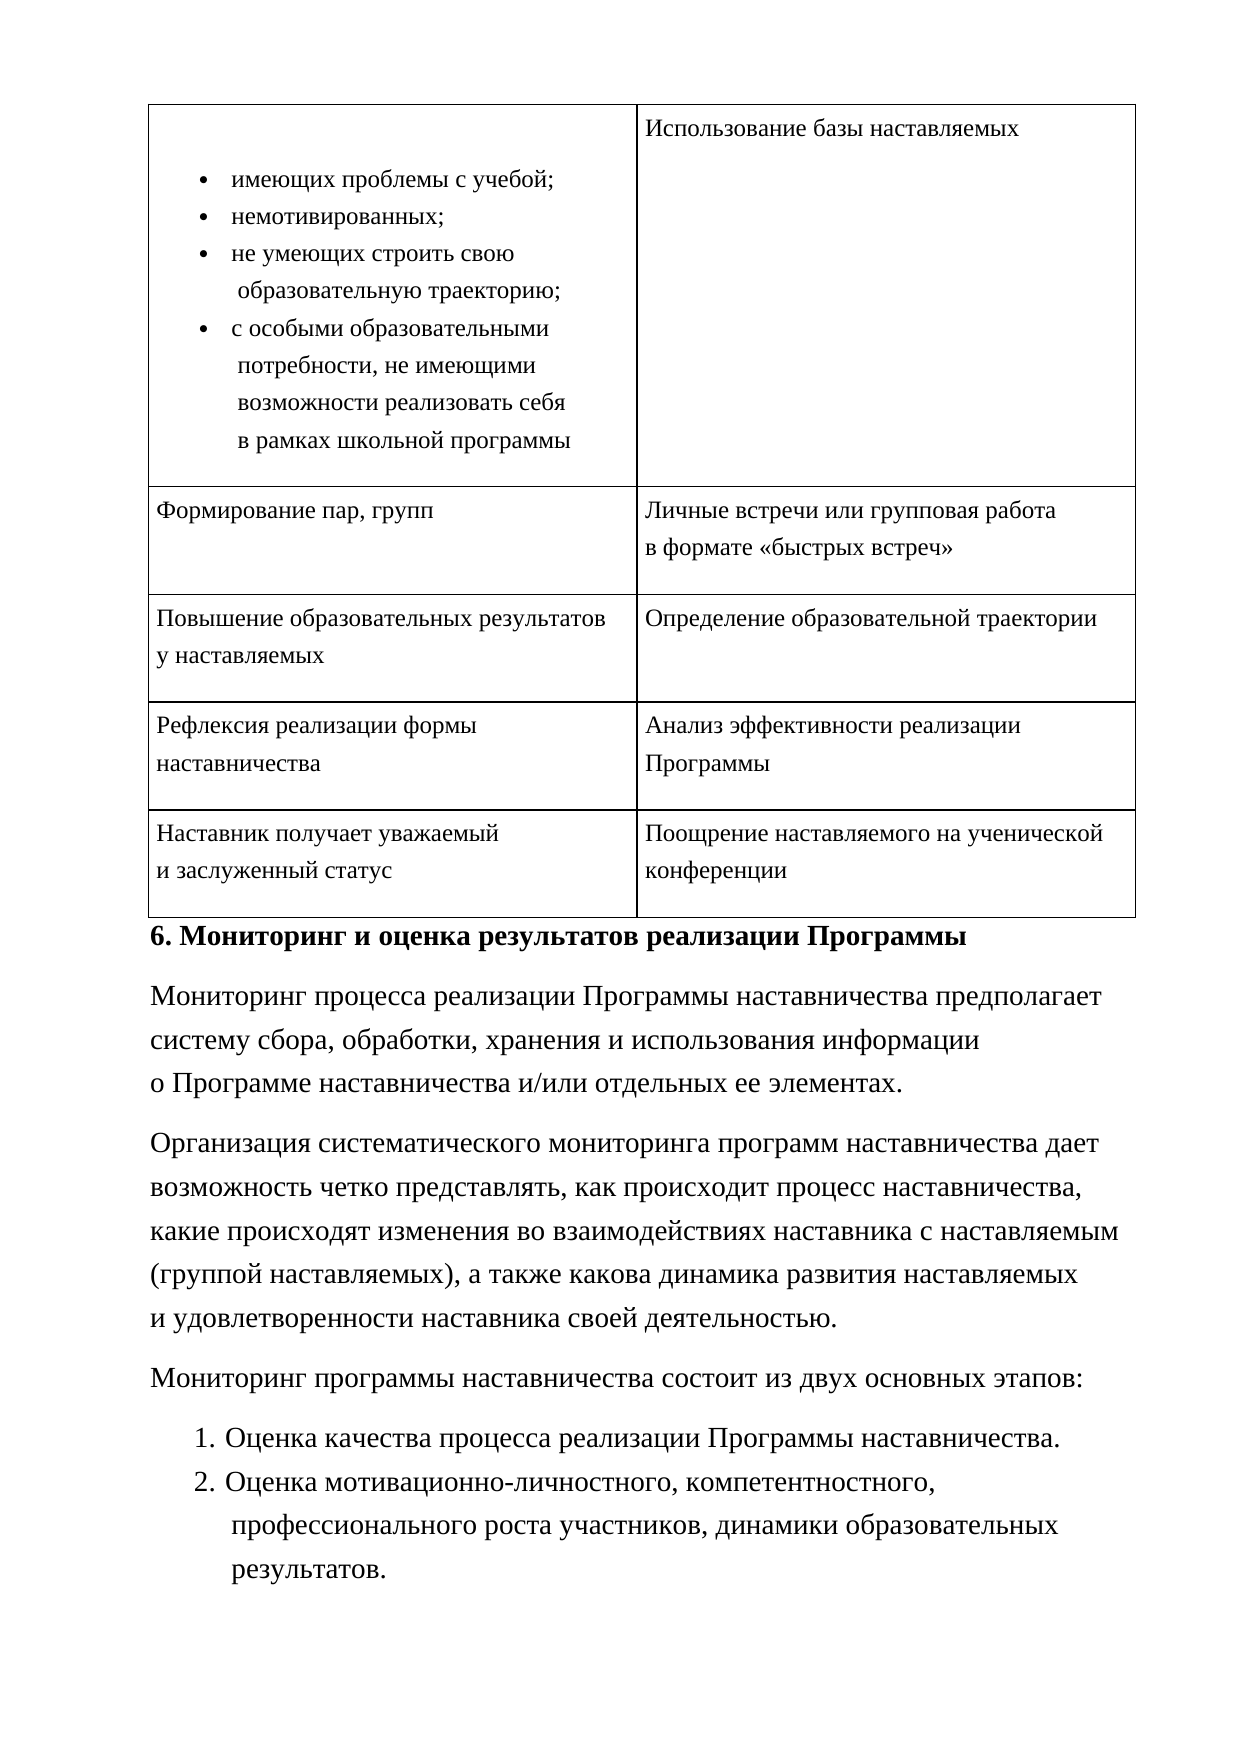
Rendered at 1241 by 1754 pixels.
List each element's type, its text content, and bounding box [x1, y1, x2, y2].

table_cell Повышение образовательных результатов у наставляемых [149, 595, 636, 701]
table_cell Рефлексия реализации формы наставничества [149, 703, 636, 809]
text Мониторинг процесса реализации Программы наставничества предполагает систему сбора, обработки, хранения и использования информации о Программе наставничества и/или отдельных ее элементах. [150, 978, 1137, 1099]
table_cell Личные встречи или групповая работа в формате «быстрых встреч» [638, 487, 1135, 593]
text 6. Мониторинг и оценка результатов реализации Программы [150, 918, 1137, 952]
table_cell Определение образовательной траектории [638, 595, 1135, 701]
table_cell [149, 105, 636, 486]
table_cell Наставник получает уважаемый и заслуженный статус [149, 811, 636, 917]
table_cell Формирование пар, групп [149, 487, 636, 593]
list Оценка качества процесса реализации Программы наставничества. [194, 1420, 1118, 1454]
list Оценка мотивационно-личностного, компетентностного, профессионального роста участников, динамики образовательных результатов. [194, 1464, 1118, 1584]
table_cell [638, 105, 1135, 486]
text Организация систематического мониторинга программ наставничества дает возможность четко представлять, как происходит процесс наставничества, какие происходят изменения во взаимодействиях наставника с наставляемым (группой наставляемых), а также какова динамика развития наставляемых и удовлетворенности наставника своей деятельностью. [150, 1126, 1137, 1333]
table_cell Анализ эффективности реализации Программы [638, 703, 1135, 809]
table_cell Поощрение наставляемого на ученической конференции [638, 811, 1135, 917]
text Мониторинг программы наставничества состоит из двух основных этапов: [150, 1360, 1137, 1393]
